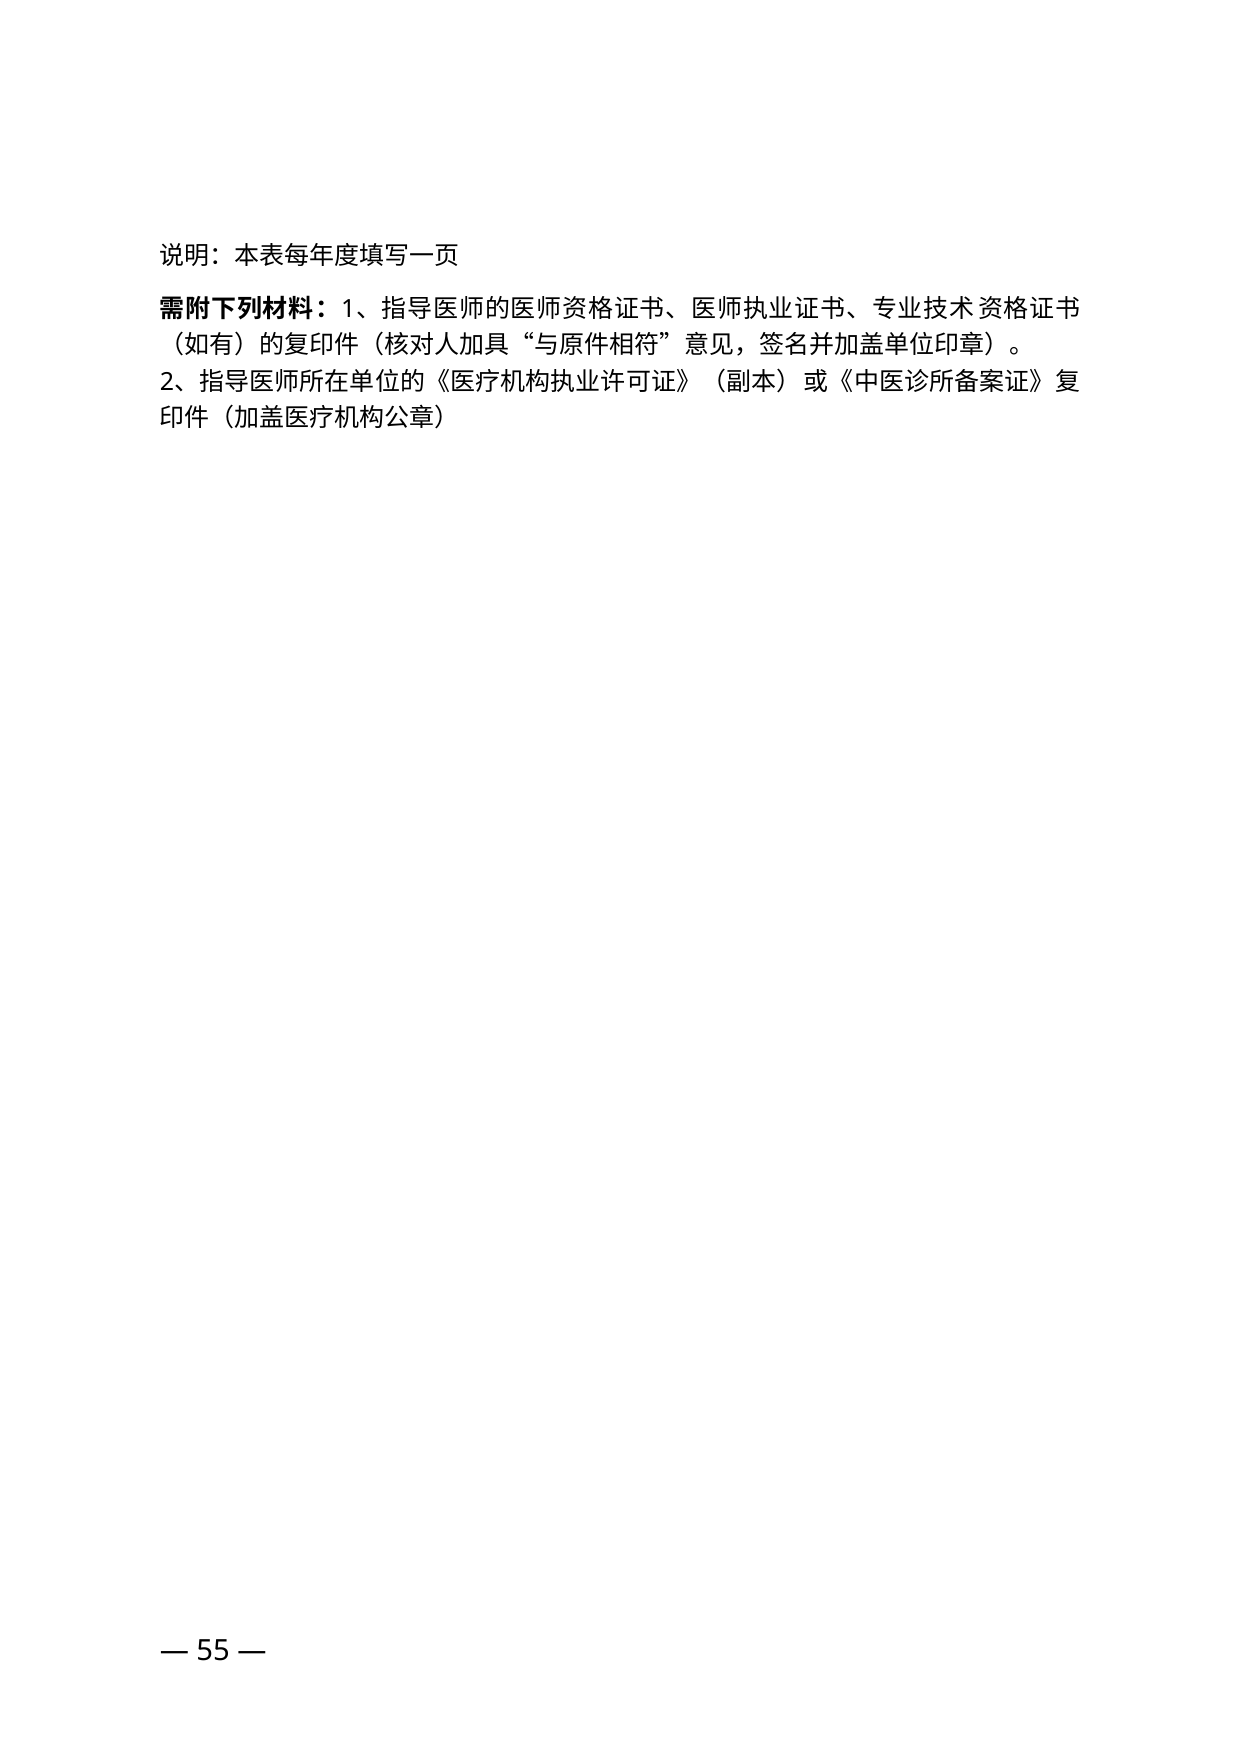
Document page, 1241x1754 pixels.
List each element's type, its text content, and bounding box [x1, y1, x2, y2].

text 需附下列材料：1、指导医师的医师资格证书、医师执业证书、专业技术资格证书（如有）的复印件（核对人加具“与原件相符”意见，签名并加盖单位印章）。 [151, 286, 1089, 361]
text 说明：本表每年度填写一页 [159, 221, 1081, 286]
text 2、指导医师所在单位的《医疗机构执业许可证》（副本）或《中医诊所备案证》复印件（加盖医疗机构公章） [151, 361, 1089, 436]
